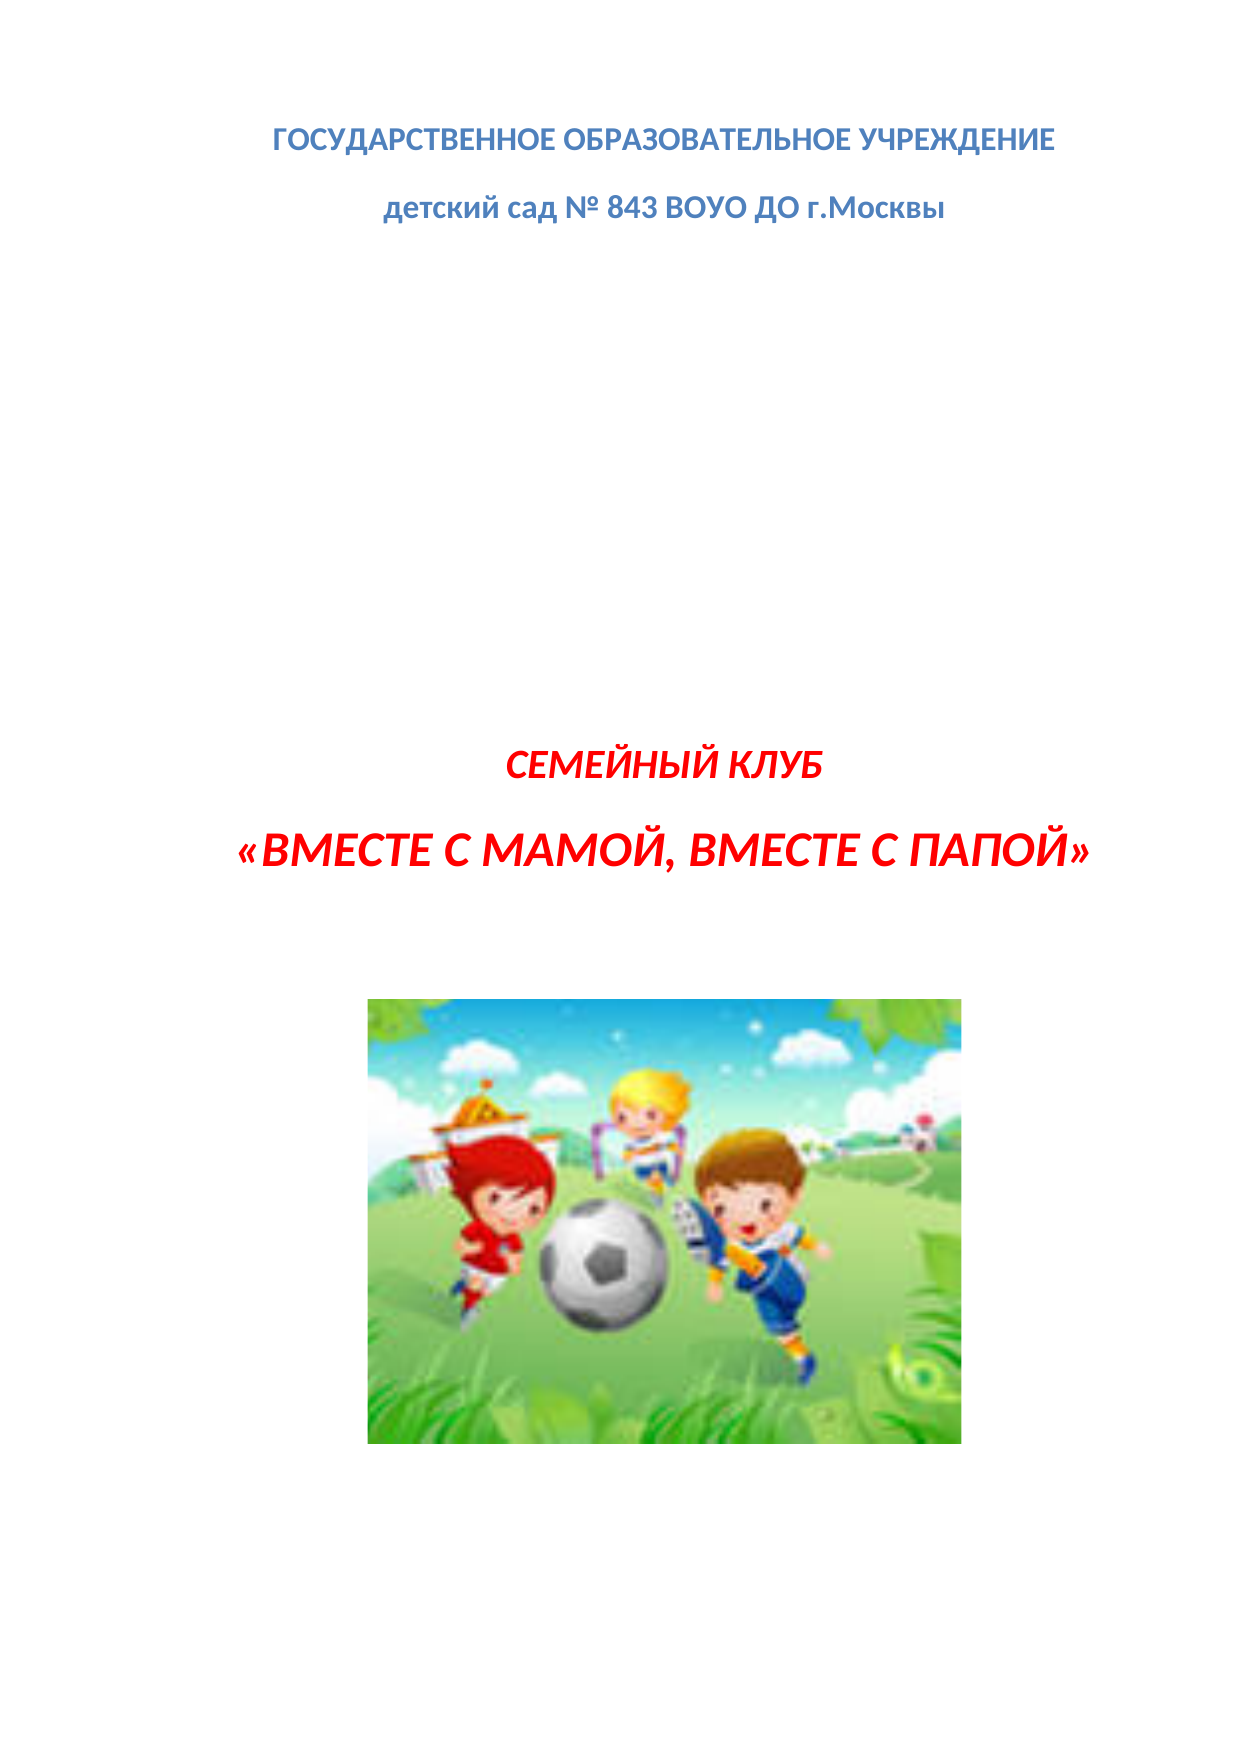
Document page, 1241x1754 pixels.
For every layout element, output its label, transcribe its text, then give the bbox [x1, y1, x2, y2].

text детский сад № 843 ВОУО ДО г.Москвы [177, 186, 1152, 226]
text «ВМЕСТЕ С МАМОЙ, ВМЕСТЕ С ПАПОЙ» [177, 817, 1152, 878]
text ГОСУДАРСТВЕННОЕ ОБРАЗОВАТЕЛЬНОЕ УЧРЕЖДЕНИЕ [177, 118, 1152, 159]
picture [367, 999, 962, 1444]
text СЕМЕЙНЫЙ КЛУБ [177, 738, 1152, 789]
